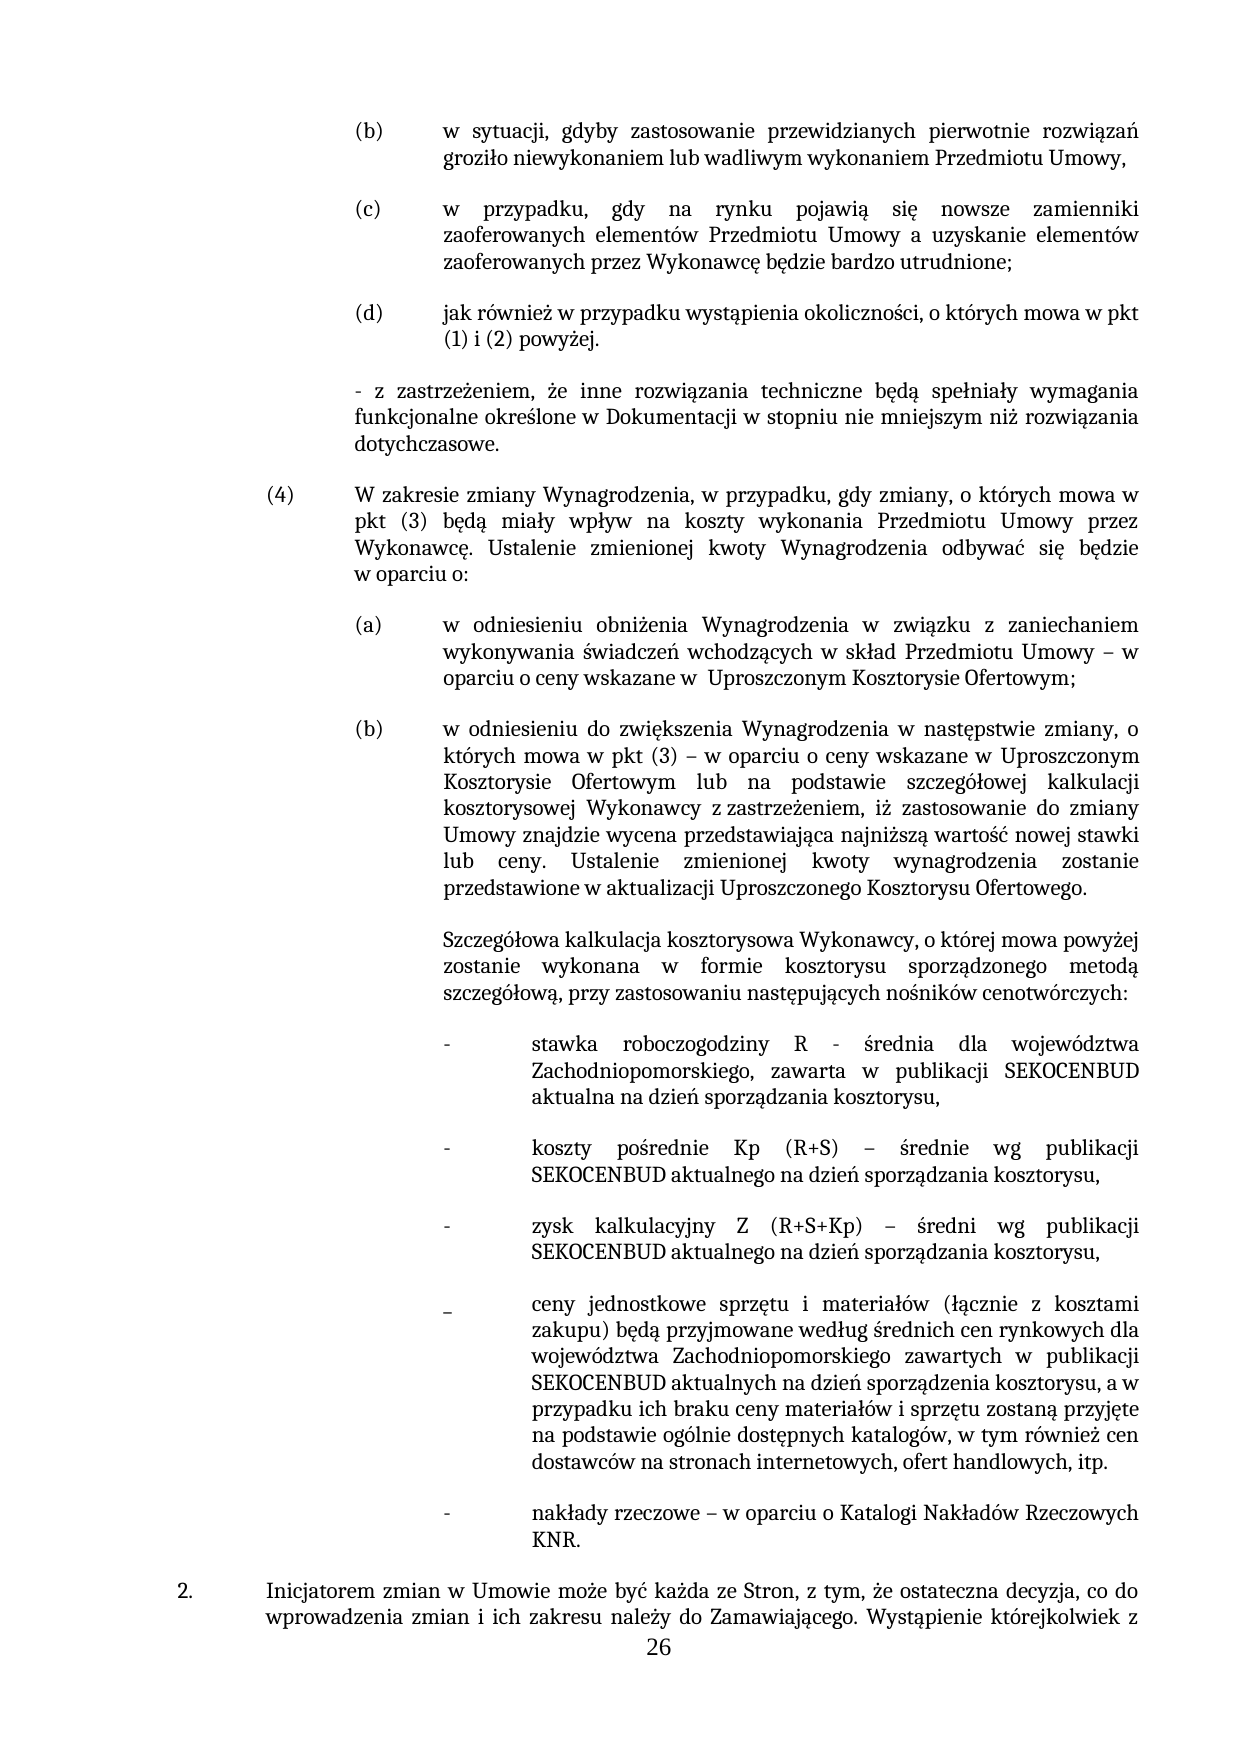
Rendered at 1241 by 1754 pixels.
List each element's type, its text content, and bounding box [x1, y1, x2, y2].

text - z zastrzeżeniem, że inne rozwiązania techniczne będą spełniały wymagania funkcjonalne określone w Dokumentacji w stopniu nie mniejszym niż rozwiązania dotychczasowe. [354, 378, 1140, 457]
text - nakłady rzeczowe – w oparciu o Katalogi Nakładów Rzeczowych KNR. [443, 1500, 1140, 1553]
text (a) w odniesieniu obniżenia Wynagrodzenia w związku z zaniechaniem wykonywania świadczeń wchodzących w skład Przedmiotu Umowy – w oparciu o ceny wskazane w Uproszczonym Kosztorysie Ofertowym; [354, 612, 1140, 691]
text (b) w odniesieniu do zwiększenia Wynagrodzenia w następstwie zmiany, o których mowa w pkt (3) – w oparciu o ceny wskazane w Uproszczonym Kosztorysie Ofertowym lub na podstawie szczegółowej kalkulacji kosztorysowej Wykonawcy z zastrzeżeniem, iż zastosowanie do zmiany Umowy znajdzie wycena przedstawiająca najniższą wartość nowej stawki lub ceny. Ustalenie zmienionej kwoty wynagrodzenia zostanie przedstawione w aktualizacji Uproszczonego Kosztorysu Ofertowego. Szczegółowa kalkulacja kosztorysowa Wykonawcy, o której mowa powyżej zostanie wykonana w formie kosztorysu sporządzonego metodą szczegółową, przy zastosowaniu następujących nośników cenotwórczych: [354, 716, 1140, 1006]
text - zysk kalkulacyjny Z (R+S+Kp) – średni wg publikacji SEKOCENBUD aktualnego na dzień sporządzania kosztorysu, [443, 1213, 1140, 1266]
text _ ceny jednostkowe sprzętu i materiałów (łącznie z kosztami zakupu) będą przyjmowane według średnich cen rynkowych dla województwa Zachodniopomorskiego zawartych w publikacji SEKOCENBUD aktualnych na dzień sporządzenia kosztorysu, a w przypadku ich braku ceny materiałów i sprzętu zostaną przyjęte na podstawie ogólnie dostępnych katalogów, w tym również cen dostawców na stronach internetowych, ofert handlowych, itp. [443, 1291, 1140, 1475]
text - stawka roboczogodziny R - średnia dla województwa Zachodniopomorskiego, zawarta w publikacji SEKOCENBUD aktualna na dzień sporządzania kosztorysu, [443, 1031, 1140, 1110]
text (4) W zakresie zmiany Wynagrodzenia, w przypadku, gdy zmiany, o których mowa w pkt (3) będą miały wpływ na koszty wykonania Przedmiotu Umowy przez Wykonawcę. Ustalenie zmienionej kwoty Wynagrodzenia odbywać się będzie w oparciu o: [266, 482, 1140, 587]
text (b) w sytuacji, gdyby zastosowanie przewidzianych pierwotnie rozwiązań groziło niewykonaniem lub wadliwym wykonaniem Przedmiotu Umowy, [354, 118, 1140, 171]
text (c) w przypadku, gdy na rynku pojawią się nowsze zamienniki zaoferowanych elementów Przedmiotu Umowy a uzyskanie elementów zaoferowanych przez Wykonawcę będzie bardzo utrudnione; [354, 196, 1140, 275]
text (d) jak również w przypadku wystąpienia okoliczności, o których mowa w pkt (1) i (2) powyżej. [354, 300, 1140, 353]
text - koszty pośrednie Kp (R+S) – średnie wg publikacji SEKOCENBUD aktualnego na dzień sporządzania kosztorysu, [443, 1135, 1140, 1188]
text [177, 1578, 1140, 1630]
